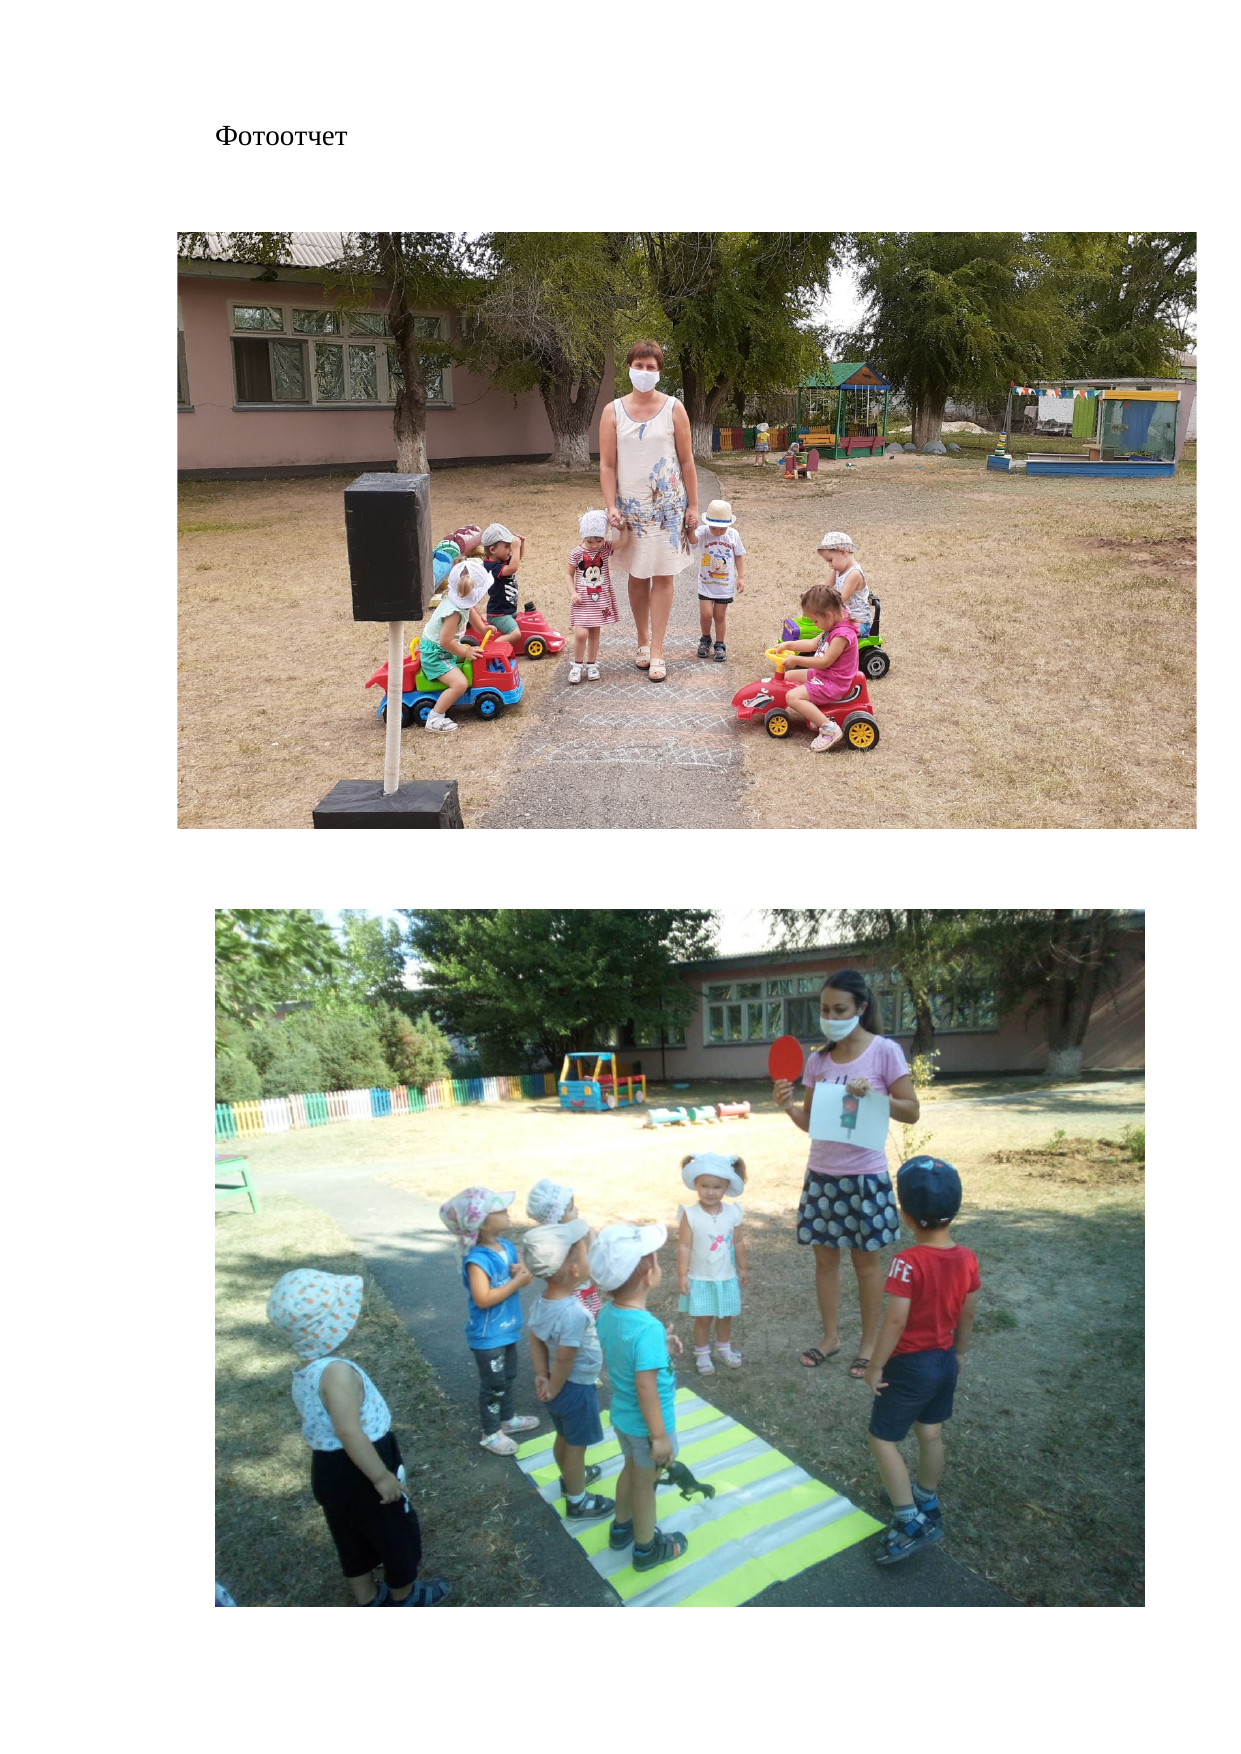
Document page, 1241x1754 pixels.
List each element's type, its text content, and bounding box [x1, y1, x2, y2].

picture [215, 909, 1145, 1607]
picture [177, 232, 1197, 829]
text Фотоотчет [177, 118, 1152, 152]
